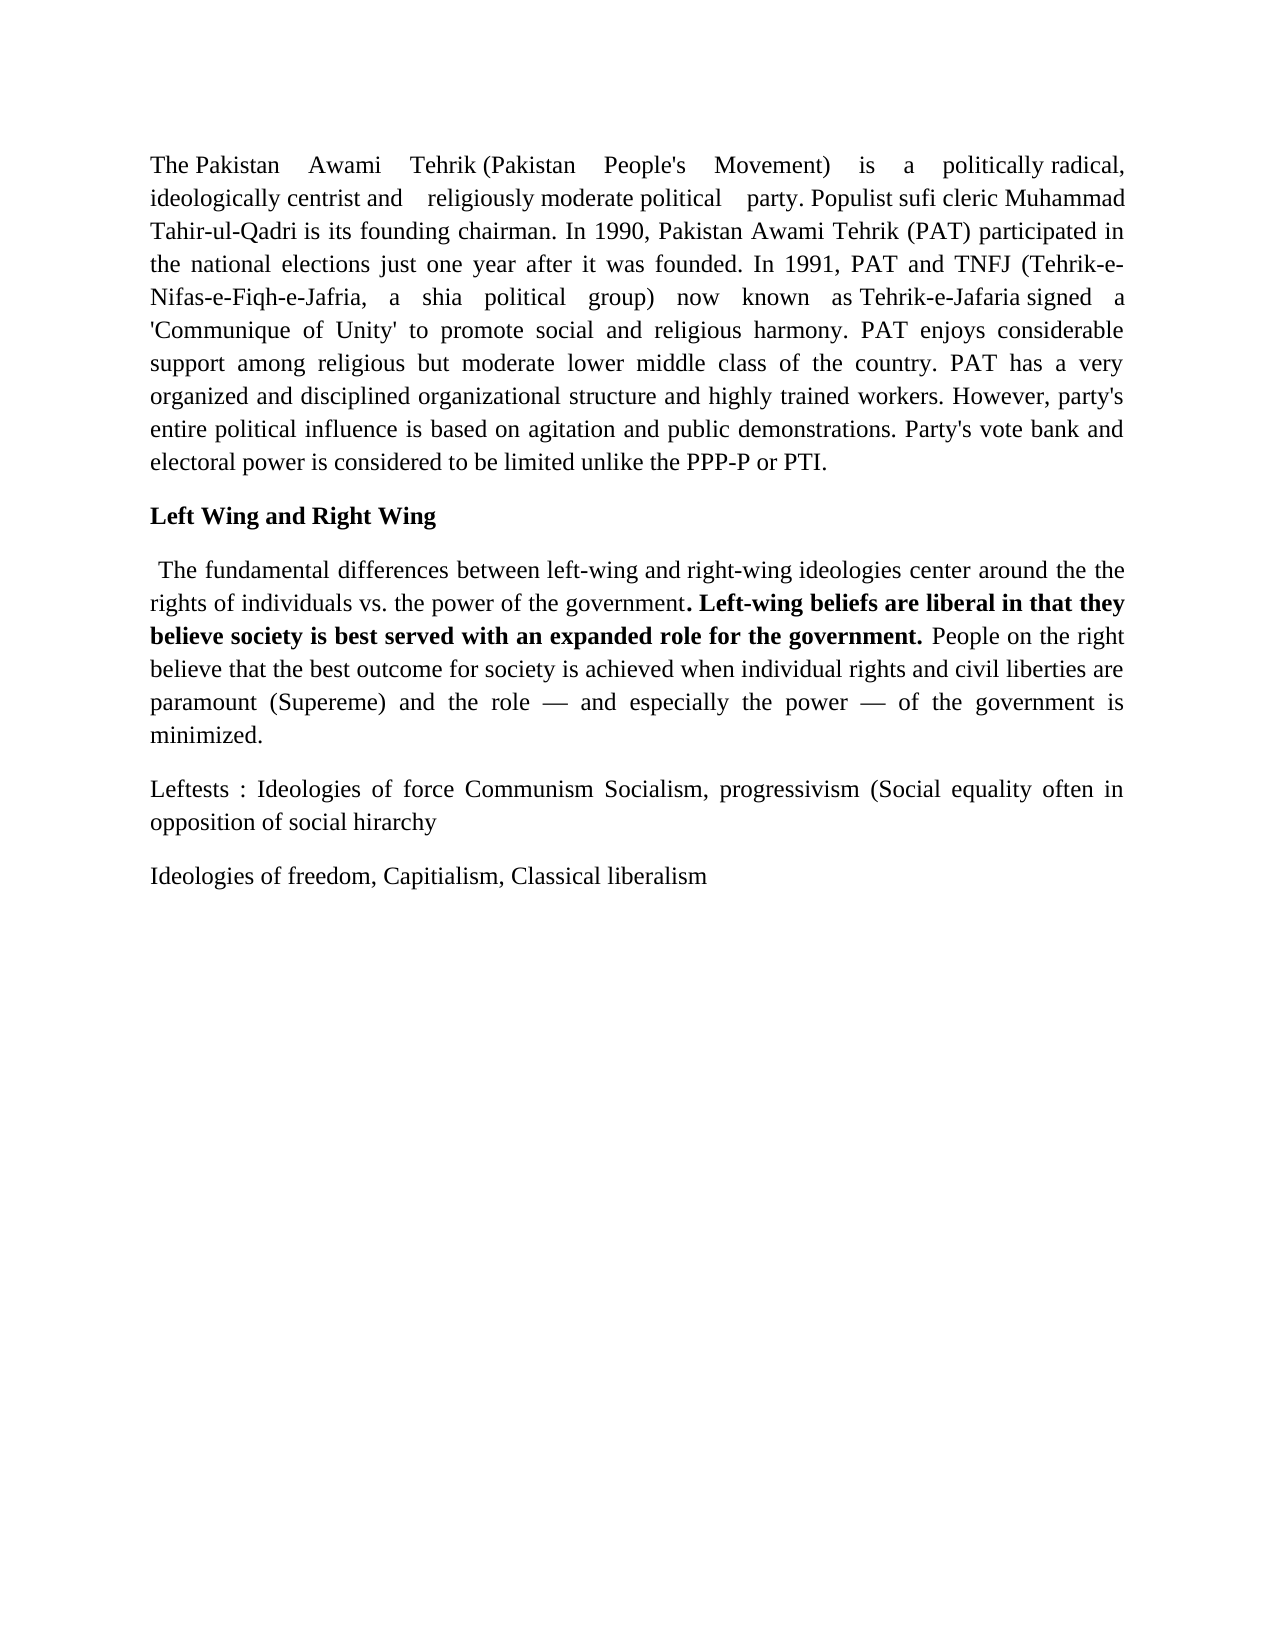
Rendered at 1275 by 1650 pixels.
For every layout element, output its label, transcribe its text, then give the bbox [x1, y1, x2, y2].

text Ideologies of freedom, Capitialism, Classical liberalism [150, 861, 1125, 889]
text Leftests : Ideologies of force Communism Socialism, progressivism (Social equality often in opposition of social hirarchy [150, 774, 1125, 836]
text The fundamental differences between left-wing and right-wing ideologies center around the the rights of individuals vs. the power of the government. Left-wing beliefs are liberal in that they believe society is best served with an expanded role for the government. People on the right believe that the best outcome for society is achieved when individual rights and civil liberties are paramount (Supereme) and the role — and especially the power — of the government is minimized. [150, 555, 1125, 749]
text Left Wing and Right Wing [150, 501, 1125, 530]
text The Pakistan Awami Tehrik (Pakistan People's Movement) is a politically radical, ideologically centrist and religiously moderate political party. Populist sufi cleric Muhammad Tahir-ul-Qadri is its founding chairman. In 1990, Pakistan Awami Tehrik (PAT) participated in the national elections just one year after it was founded. In 1991, PAT and TNFJ (Tehrik-e-Nifas-e-Fiqh-e-Jafria, a shia political group) now known as Tehrik-e-Jafaria signed a 'Communique of Unity' to promote social and religious harmony. PAT enjoys considerable support among religious but moderate lower middle class of the country. PAT has a very organized and disciplined organizational structure and highly trained workers. However, party's entire political influence is based on agitation and public demonstrations. Party's vote bank and electoral power is considered to be limited unlike the PPP-P or PTI. [150, 150, 1125, 476]
